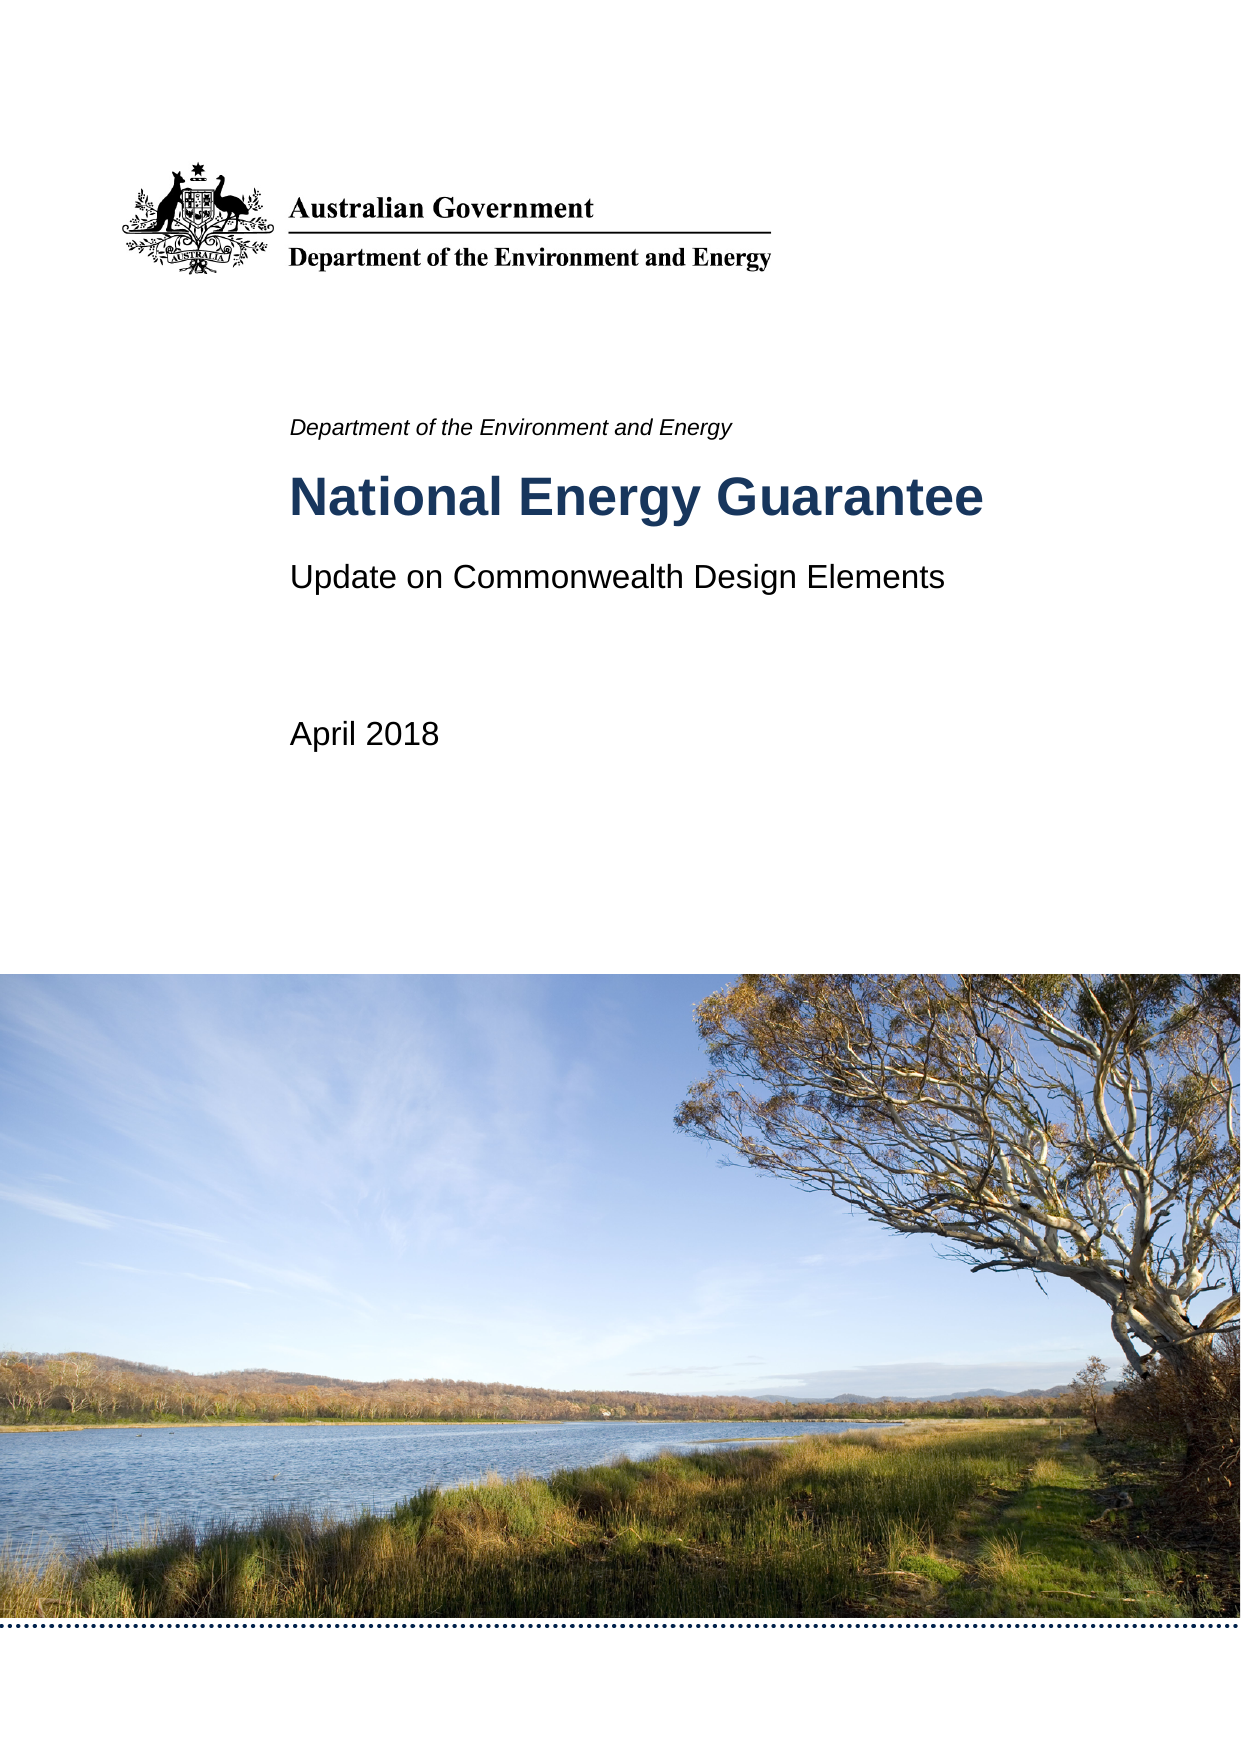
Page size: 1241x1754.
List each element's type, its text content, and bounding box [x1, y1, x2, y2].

title April 2018 [289, 714, 1107, 753]
picture [0, 974, 1241, 1618]
title National Energy Guarantee [289, 464, 1107, 527]
subtitle Department of the Environment and Energy [289, 413, 1107, 440]
picture [0, 1622, 1241, 1629]
title Update on Commonwealth Design Elements [214, 557, 1107, 595]
picture [122, 161, 772, 275]
